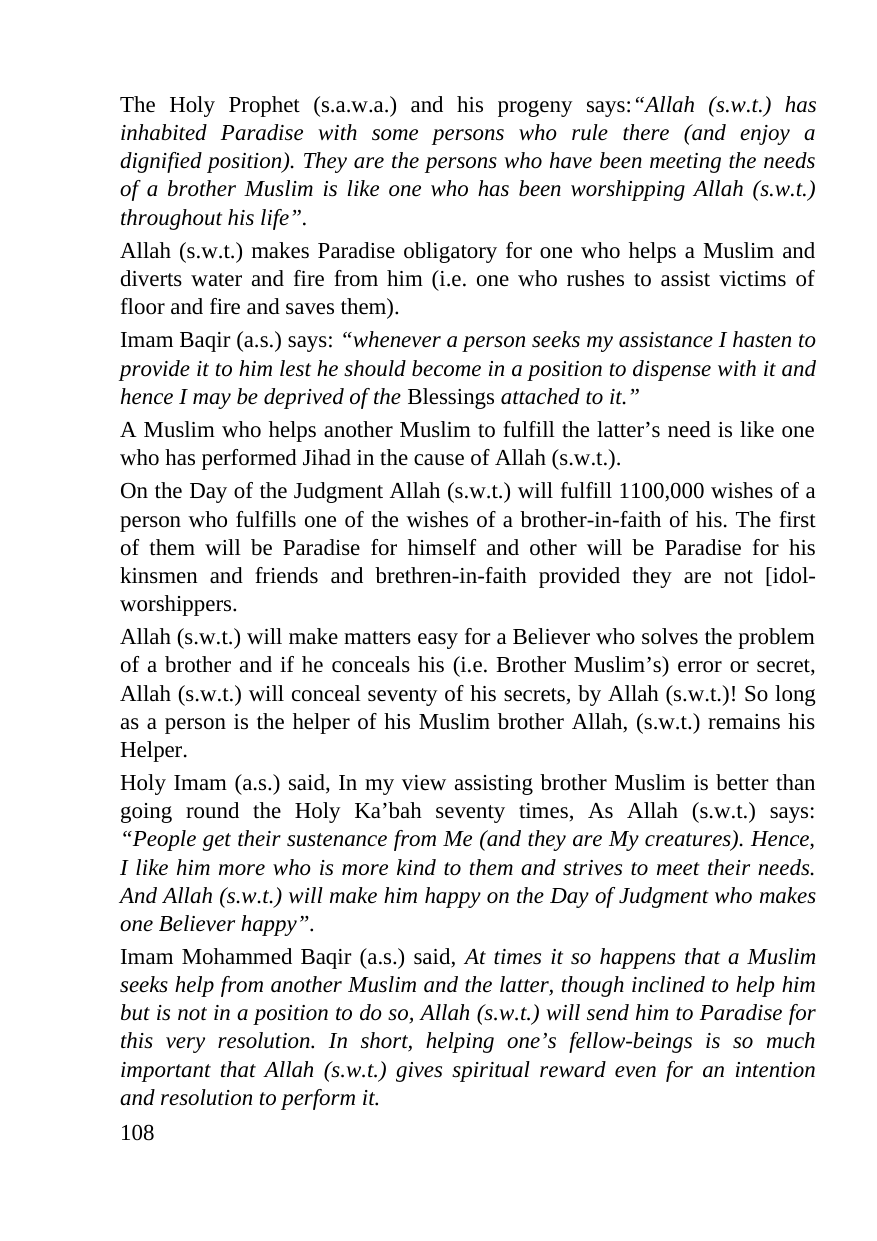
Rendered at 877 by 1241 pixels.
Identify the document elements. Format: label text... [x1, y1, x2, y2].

text Allah (s.w.t.) makes Paradise obligatory for one who helps a Muslim and diverts water and fire from him (i.e. one who rushes to assist victims of floor and fire and saves them). [120, 236, 817, 320]
text Holy Imam (a.s.) said, In my view assisting brother Muslim is better than going round the Holy Ka’bah seventy times, As Allah (s.w.t.) says: “People get their sustenance from Me (and they are My creatures). Hence, I like him more who is more kind to them and strives to meet their needs. And Allah (s.w.t.) will make him happy on the Day of Judgment who makes one Believer happy”. [120, 768, 817, 937]
text Imam Mohammed Baqir (a.s.) said, At times it so happens that a Muslim seeks help from another Muslim and the latter, though inclined to help him but is not in a position to do so, Allah (s.w.t.) will send him to Paradise for this very resolution. In short, helping one’s fellow-beings is so much important that Allah (s.w.t.) gives spiritual reward even for an intention and resolution to perform it. [120, 942, 817, 1111]
text Imam Baqir (a.s.) says: “whenever a person seeks my assistance I hasten to provide it to him lest he should become in a position to dispense with it and hence I may be deprived of the Blessings attached to it.” [120, 325, 817, 410]
text The Holy Prophet (s.a.w.a.) and his progeny says:“Allah (s.w.t.) has inhabited Paradise with some persons who rule there (and enjoy a dignified position). They are the persons who have been meeting the needs of a brother Muslim is like one who has been worshipping Allah (s.w.t.) throughout his life”. [120, 90, 817, 231]
text On the Day of the Judgment Allah (s.w.t.) will fulfill 1100,000 wishes of a person who fulfills one of the wishes of a brother-in-faith of his. The first of them will be Paradise for himself and other will be Paradise for his kinsmen and friends and brethren-in-faith provided they are not [idol-worshippers. [120, 476, 817, 617]
text Allah (s.w.t.) will make matters easy for a Believer who solves the problem of a brother and if he conceals his (i.e. Brother Muslim’s) error or secret, Allah (s.w.t.) will conceal seventy of his secrets, by Allah (s.w.t.)! So long as a person is the helper of his Muslim brother Allah, (s.w.t.) remains his Helper. [120, 622, 817, 763]
text A Muslim who helps another Muslim to fulfill the latter’s need is like one who has performed Jihad in the cause of Allah (s.w.t.). [120, 415, 817, 471]
